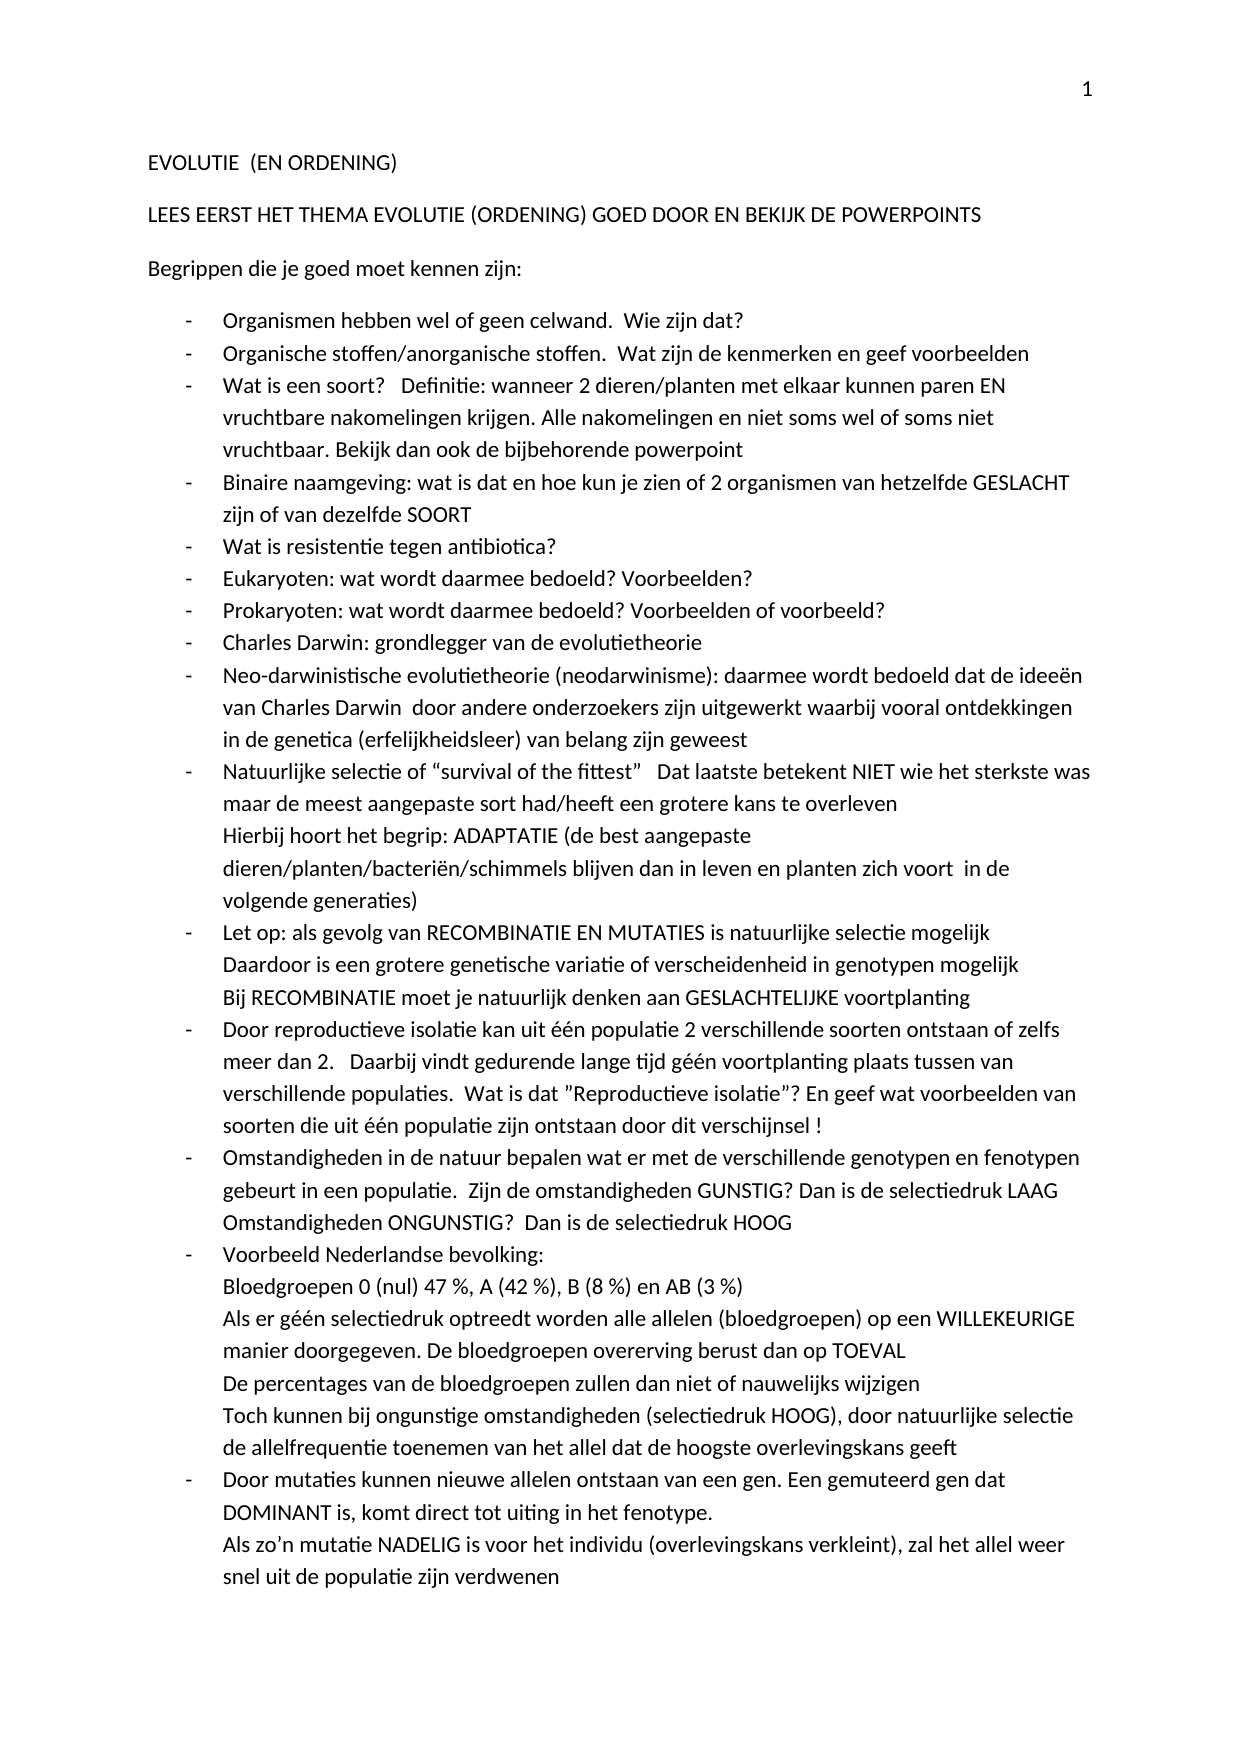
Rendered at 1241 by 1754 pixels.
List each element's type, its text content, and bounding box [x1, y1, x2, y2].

list Door mutaties kunnen nieuwe allelen ontstaan van een gen. Een gemuteerd gen dat DOMINANT is, komt direct tot uiting in het fenotype. [185, 1465, 1093, 1526]
list Charles Darwin: grondlegger van de evolutietheorie [185, 628, 1093, 657]
list Omstandigheden ONGUNSTIG? Dan is de selectiedruk HOOG [223, 1208, 1093, 1236]
list Let op: als gevolg van RECOMBINATIE EN MUTATIES is natuurlijke selectie mogelijk [185, 918, 1093, 946]
list Toch kunnen bij ongunstige omstandigheden (selectiedruk HOOG), door natuurlijke selectie de allelfrequentie toenemen van het allel dat de hoogste overlevingskans geeft [223, 1401, 1093, 1461]
list Prokaryoten: wat wordt daarmee bedoeld? Voorbeelden of voorbeeld? [185, 596, 1093, 624]
list Neo-darwinistische evolutietheorie (neodarwinisme): daarmee wordt bedoeld dat de ideeën van Charles Darwin door andere onderzoekers zijn uitgewerkt waarbij vooral ontdekkingen in de genetica (erfelijkheidsleer) van belang zijn geweest [185, 661, 1093, 753]
text LEES EERST HET THEMA EVOLUTIE (ORDENING) GOED DOOR EN BEKIJK DE POWERPOINTS [148, 201, 1093, 229]
list Wat is resistentie tegen antibiotica? [185, 532, 1093, 560]
list Voorbeeld Nederlandse bevolking: [185, 1240, 1093, 1268]
list Organische stoffen/anorganische stoffen. Wat zijn de kenmerken en geef voorbeelden [185, 339, 1093, 367]
text EVOLUTIE (EN ORDENING) [148, 148, 1093, 176]
list Door reproductieve isolatie kan uit één populatie 2 verschillende soorten ontstaan of zelfs meer dan 2. Daarbij vindt gedurende lange tijd géén voortplanting plaats tussen van verschillende populaties. Wat is dat ”Reproductieve isolatie”? En geef wat voorbeelden van soorten die uit één populatie zijn ontstaan door dit verschijnsel ! [185, 1015, 1093, 1139]
list Binaire naamgeving: wat is dat en hoe kun je zien of 2 organismen van hetzelfde GESLACHT zijn of van dezelfde SOORT [185, 468, 1093, 528]
list Organismen hebben wel of geen celwand. Wie zijn dat? [185, 307, 1093, 335]
list Hierbij hoort het begrip: ADAPTATIE (de best aangepaste dieren/planten/bacteriën/schimmels blijven dan in leven en planten zich voort in de volgende generaties) [223, 822, 1093, 914]
list Als zo’n mutatie NADELIG is voor het individu (overlevingskans verkleint), zal het allel weer snel uit de populatie zijn verdwenen [223, 1530, 1093, 1590]
list Bloedgroepen 0 (nul) 47 %, A (42 %), B (8 %) en AB (3 %) [223, 1272, 1093, 1300]
list Als er géén selectiedruk optreedt worden alle allelen (bloedgroepen) op een WILLEKEURIGE manier doorgegeven. De bloedgroepen overerving berust dan op TOEVAL [223, 1304, 1093, 1365]
list Eukaryoten: wat wordt daarmee bedoeld? Voorbeelden? [185, 564, 1093, 592]
text Begrippen die je goed moet kennen zijn: [148, 254, 1093, 282]
list Wat is een soort? Definitie: wanneer 2 dieren/planten met elkaar kunnen paren EN vruchtbare nakomelingen krijgen. Alle nakomelingen en niet soms wel of soms niet vruchtbaar. Bekijk dan ook de bijbehorende powerpoint [185, 371, 1093, 463]
list Bij RECOMBINATIE moet je natuurlijk denken aan GESLACHTELIJKE voortplanting [223, 983, 1093, 1011]
list De percentages van de bloedgroepen zullen dan niet of nauwelijks wijzigen [223, 1369, 1093, 1397]
list Daardoor is een grotere genetische variatie of verscheidenheid in genotypen mogelijk [223, 950, 1093, 978]
list Omstandigheden in de natuur bepalen wat er met de verschillende genotypen en fenotypen gebeurt in een populatie. Zijn de omstandigheden GUNSTIG? Dan is de selectiedruk LAAG [185, 1143, 1093, 1204]
list Natuurlijke selectie of “survival of the fittest” Dat laatste betekent NIET wie het sterkste was maar de meest aangepaste sort had/heeft een grotere kans te overleven [185, 757, 1093, 817]
